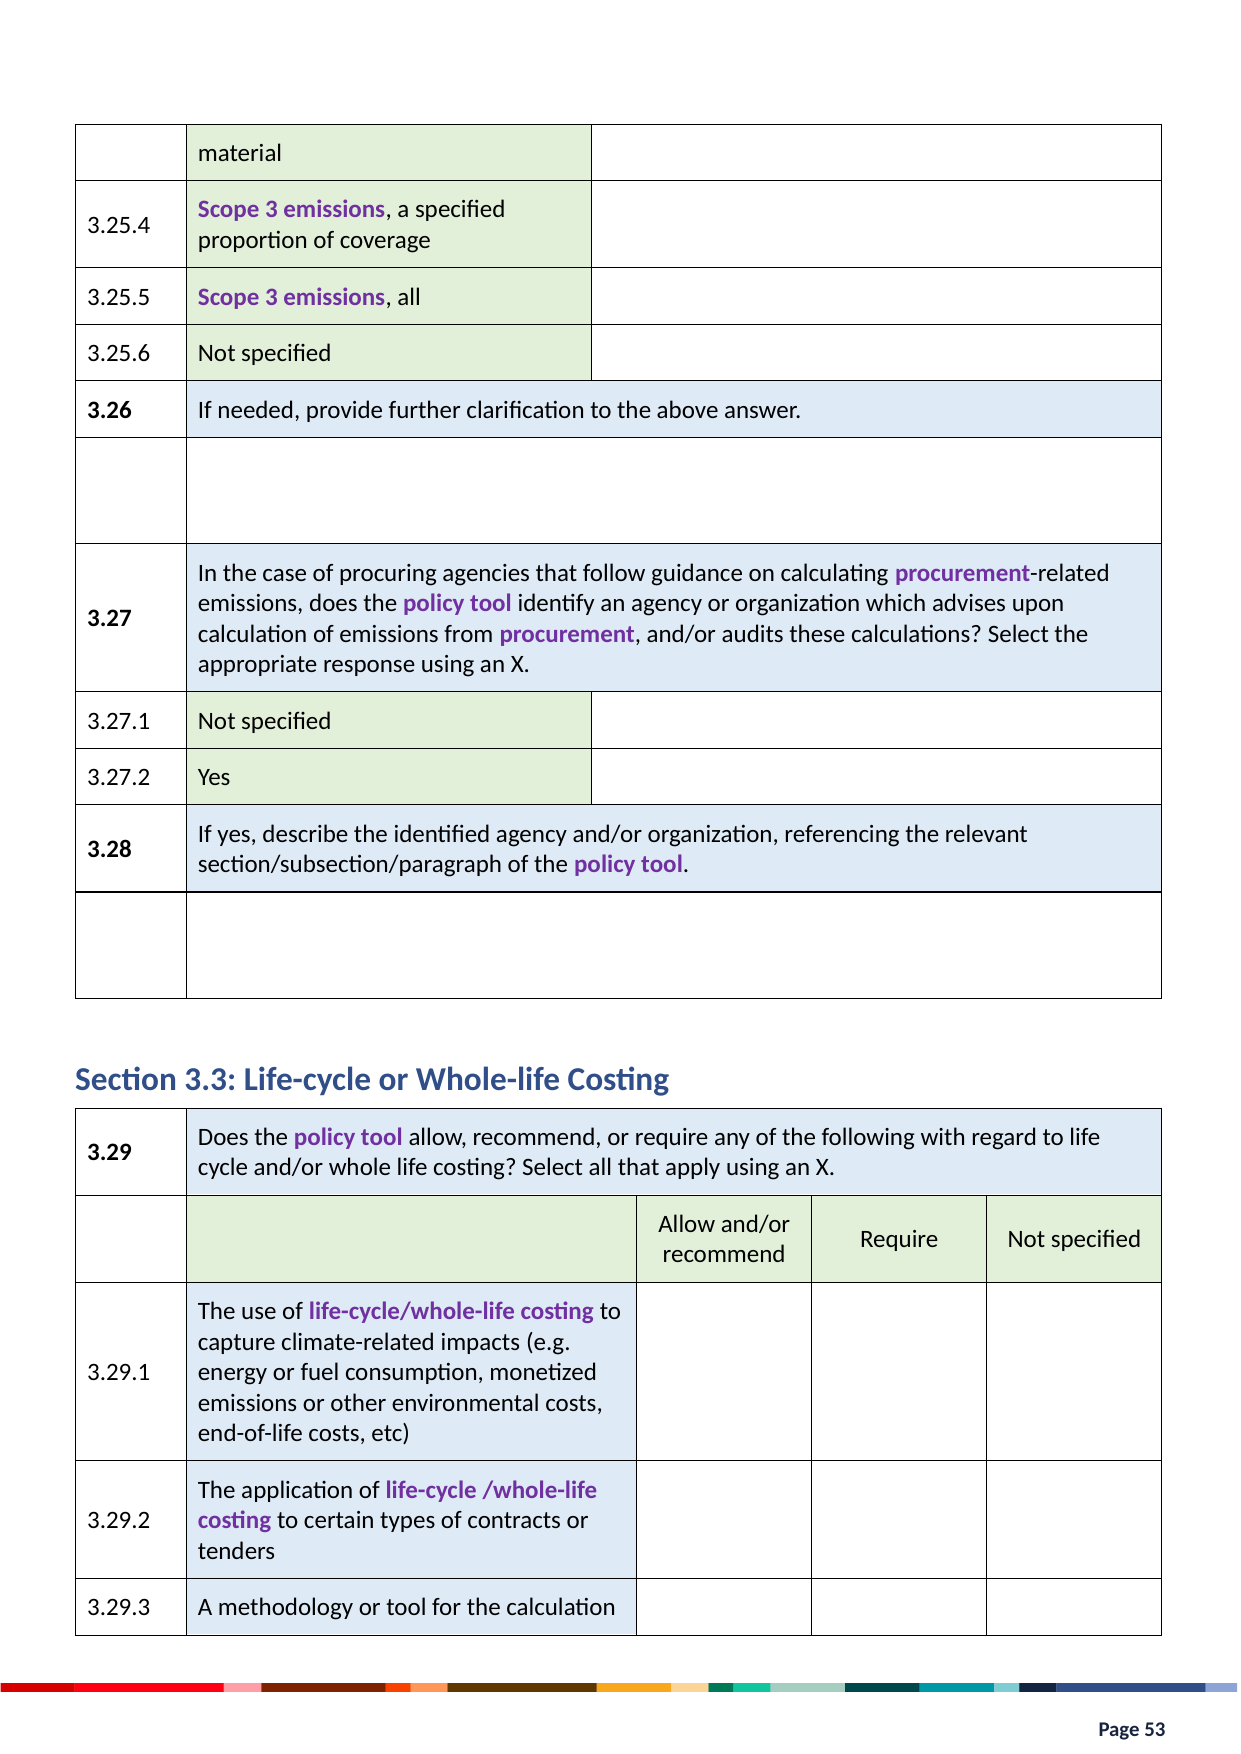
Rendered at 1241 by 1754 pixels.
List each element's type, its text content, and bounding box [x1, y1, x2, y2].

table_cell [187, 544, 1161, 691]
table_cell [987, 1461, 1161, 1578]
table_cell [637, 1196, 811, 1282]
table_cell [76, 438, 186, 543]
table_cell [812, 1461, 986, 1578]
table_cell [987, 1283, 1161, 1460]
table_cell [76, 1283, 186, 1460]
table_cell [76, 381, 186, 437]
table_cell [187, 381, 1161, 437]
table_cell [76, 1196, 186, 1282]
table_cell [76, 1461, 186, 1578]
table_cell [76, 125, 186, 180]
subtitle Section 3.3: Life-cycle or Whole-life Costing [75, 1058, 1165, 1099]
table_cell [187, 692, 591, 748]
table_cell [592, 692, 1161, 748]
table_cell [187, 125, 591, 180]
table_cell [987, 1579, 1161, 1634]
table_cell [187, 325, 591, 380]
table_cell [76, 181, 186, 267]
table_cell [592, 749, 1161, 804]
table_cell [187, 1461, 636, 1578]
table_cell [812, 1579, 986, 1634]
picture [0, 1683, 1236, 1692]
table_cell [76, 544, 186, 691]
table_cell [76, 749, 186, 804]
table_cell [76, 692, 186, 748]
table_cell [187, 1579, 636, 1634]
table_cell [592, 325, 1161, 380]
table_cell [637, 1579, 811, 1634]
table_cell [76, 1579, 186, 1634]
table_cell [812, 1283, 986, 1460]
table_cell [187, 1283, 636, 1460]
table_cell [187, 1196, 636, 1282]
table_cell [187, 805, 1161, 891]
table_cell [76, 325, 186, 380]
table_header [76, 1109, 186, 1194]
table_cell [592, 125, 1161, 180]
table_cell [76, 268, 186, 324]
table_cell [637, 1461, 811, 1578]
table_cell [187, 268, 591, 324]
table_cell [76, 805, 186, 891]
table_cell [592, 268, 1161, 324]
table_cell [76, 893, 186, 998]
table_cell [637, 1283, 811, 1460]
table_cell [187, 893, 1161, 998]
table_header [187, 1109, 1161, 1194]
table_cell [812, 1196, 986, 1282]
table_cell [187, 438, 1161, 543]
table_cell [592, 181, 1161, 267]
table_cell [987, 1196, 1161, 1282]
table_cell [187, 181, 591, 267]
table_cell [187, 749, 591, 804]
